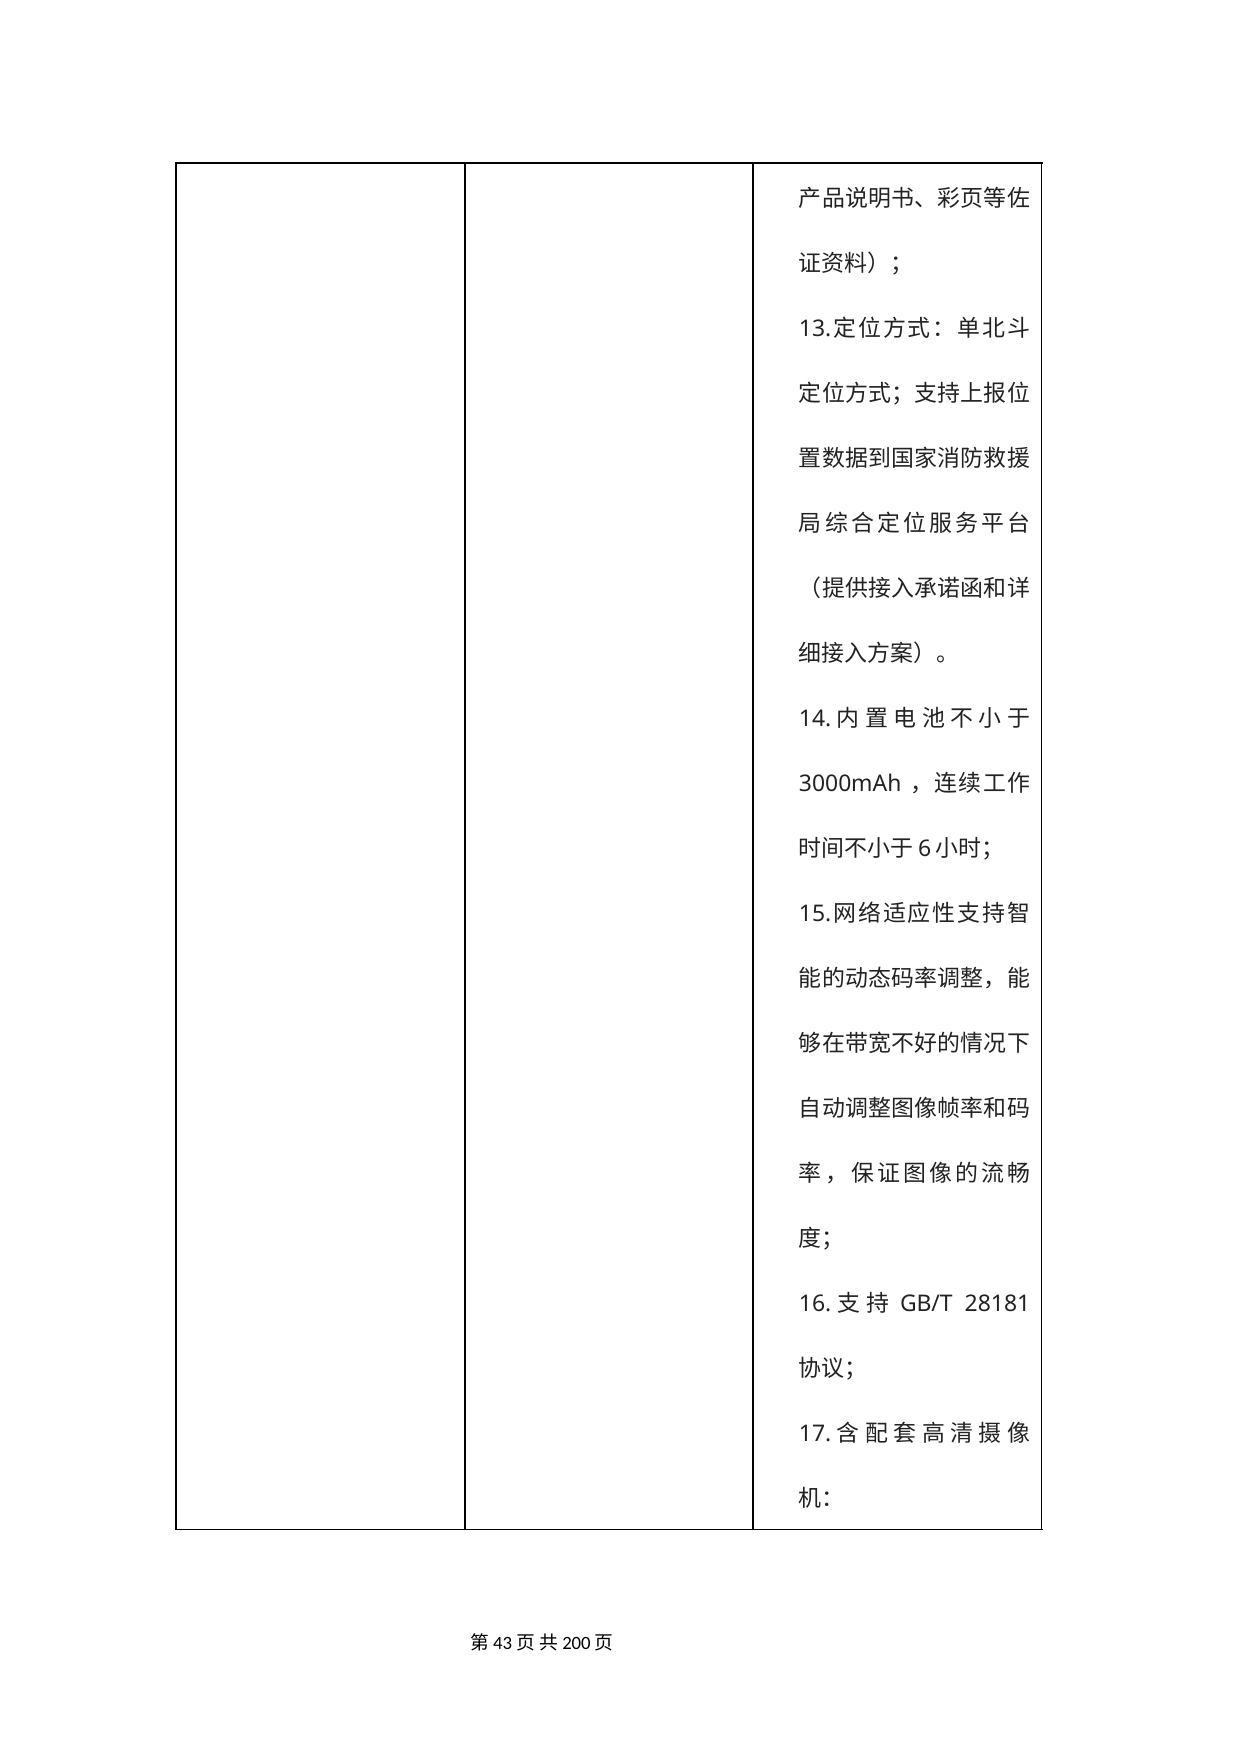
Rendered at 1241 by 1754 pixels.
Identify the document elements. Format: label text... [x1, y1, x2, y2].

table_cell 1 [177, 164, 464, 1528]
table_cell [466, 164, 752, 1528]
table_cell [754, 164, 1041, 1528]
